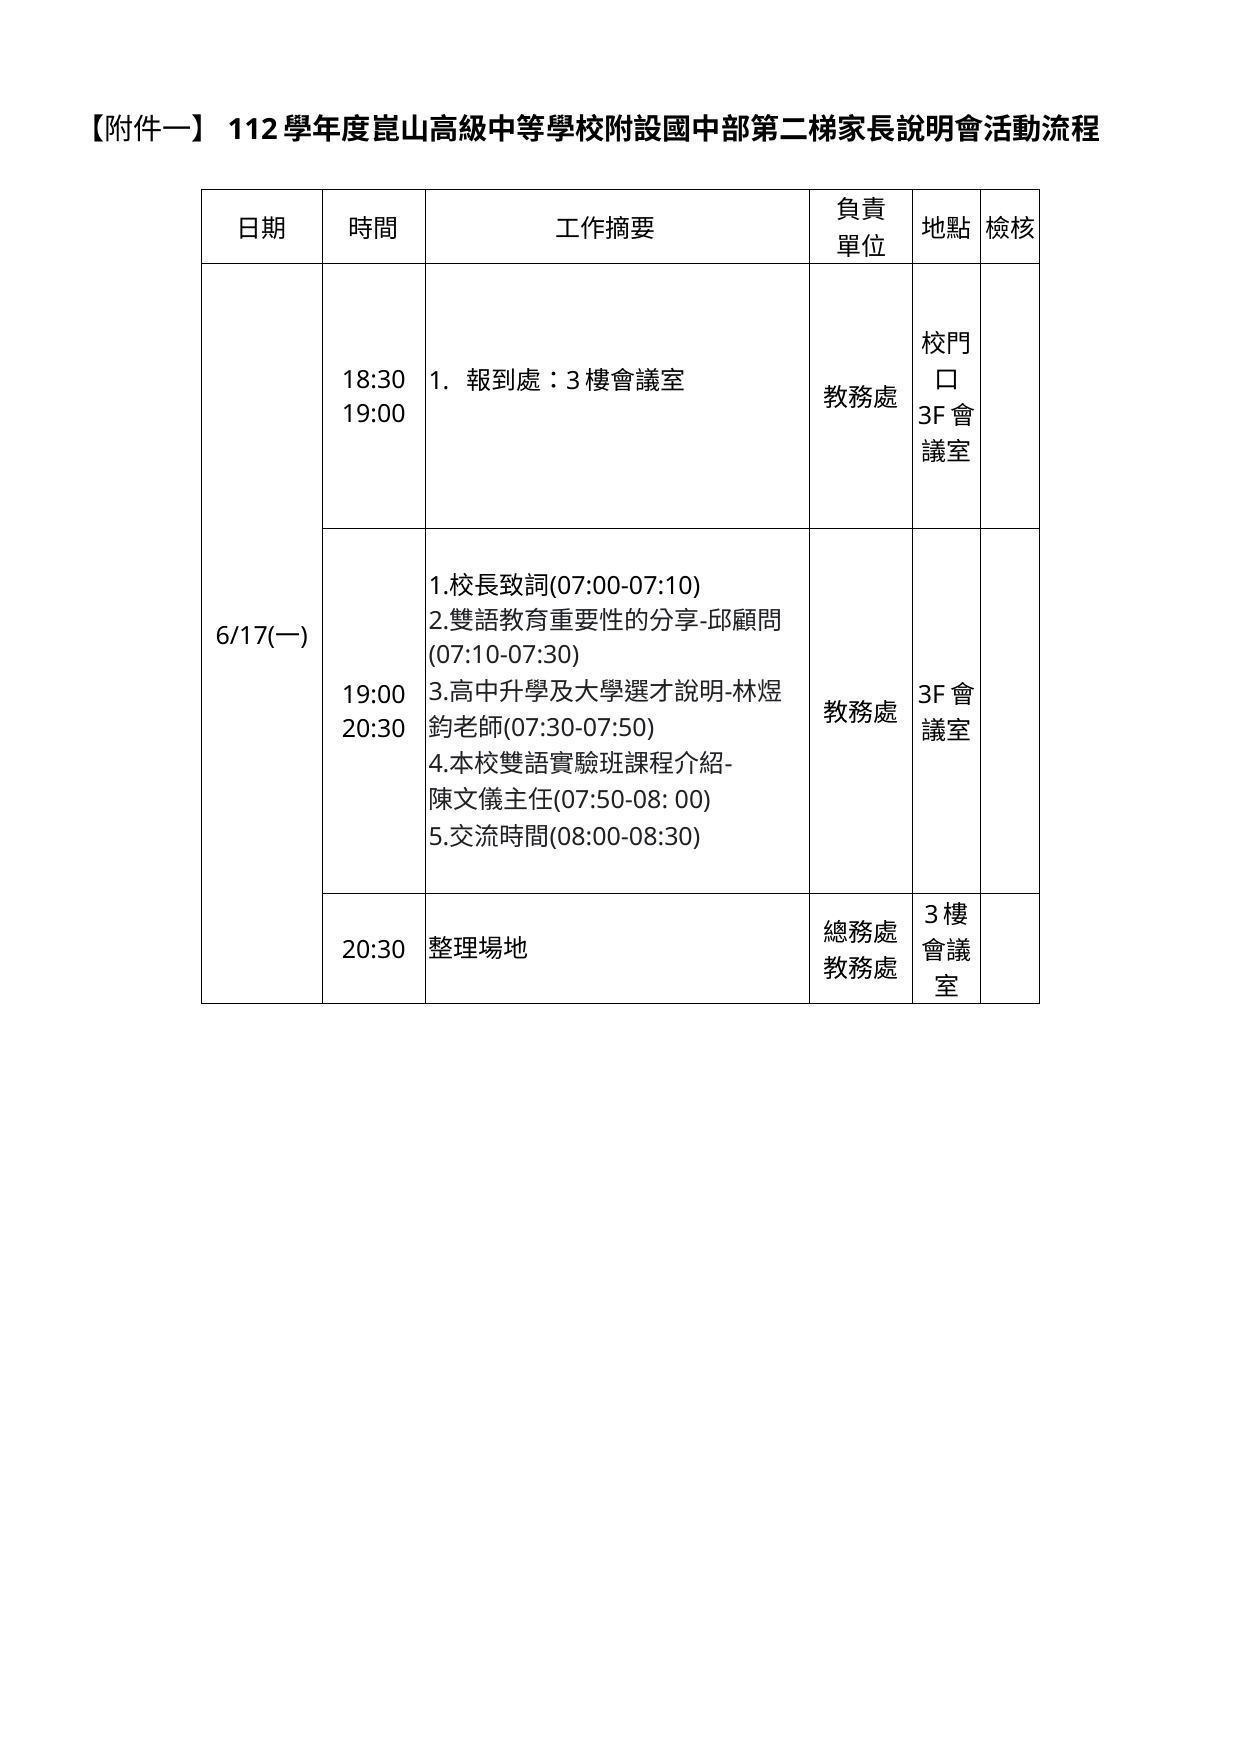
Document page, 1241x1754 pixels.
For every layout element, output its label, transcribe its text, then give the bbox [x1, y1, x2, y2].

table_cell 1.校長致詞(07:00-07:10) 2.雙語教育重要性的分享-邱顧問(07:10-07:30) 3.高中升學及大學選才說明-林煜鈞老師(07:30-07:50) 4.本校雙語實驗班課程介紹- 陳文儀主任(07:50-08: 00) 5.交流時間(08:00-08:30) [426, 529, 809, 893]
table_cell 6/17(一) [202, 264, 322, 1003]
table_cell [981, 529, 1039, 893]
table_header 地點 [913, 190, 980, 262]
table_cell [981, 894, 1039, 1003]
table_cell 教務處 [810, 529, 912, 893]
table_cell 3F會議室 [913, 529, 980, 893]
table_cell 教務處 [810, 264, 912, 528]
table_cell 總務處 教務處 [810, 894, 912, 1003]
text 【附件一】 112學年度崑山高級中等學校附設國中部第二梯家長說明會活動流程 [75, 89, 1165, 164]
table_header 檢核 [981, 190, 1039, 262]
table_header 負責 單位 [810, 190, 912, 262]
table_header 日期 [202, 190, 322, 262]
table_cell 報到處：3樓會議室 [426, 264, 809, 528]
table_cell 校門口 3F會議室 [913, 264, 980, 528]
table_cell 19:00 20:30 [323, 529, 425, 893]
table_cell 20:30 [323, 894, 425, 1003]
table_header 工作摘要 [426, 190, 809, 262]
table_cell 整理場地 [426, 894, 809, 1003]
table_header 時間 [323, 190, 425, 262]
table_cell [981, 264, 1039, 528]
table_cell 3樓會議室 [913, 894, 980, 1003]
table_cell 18:30 19:00 [323, 264, 425, 528]
